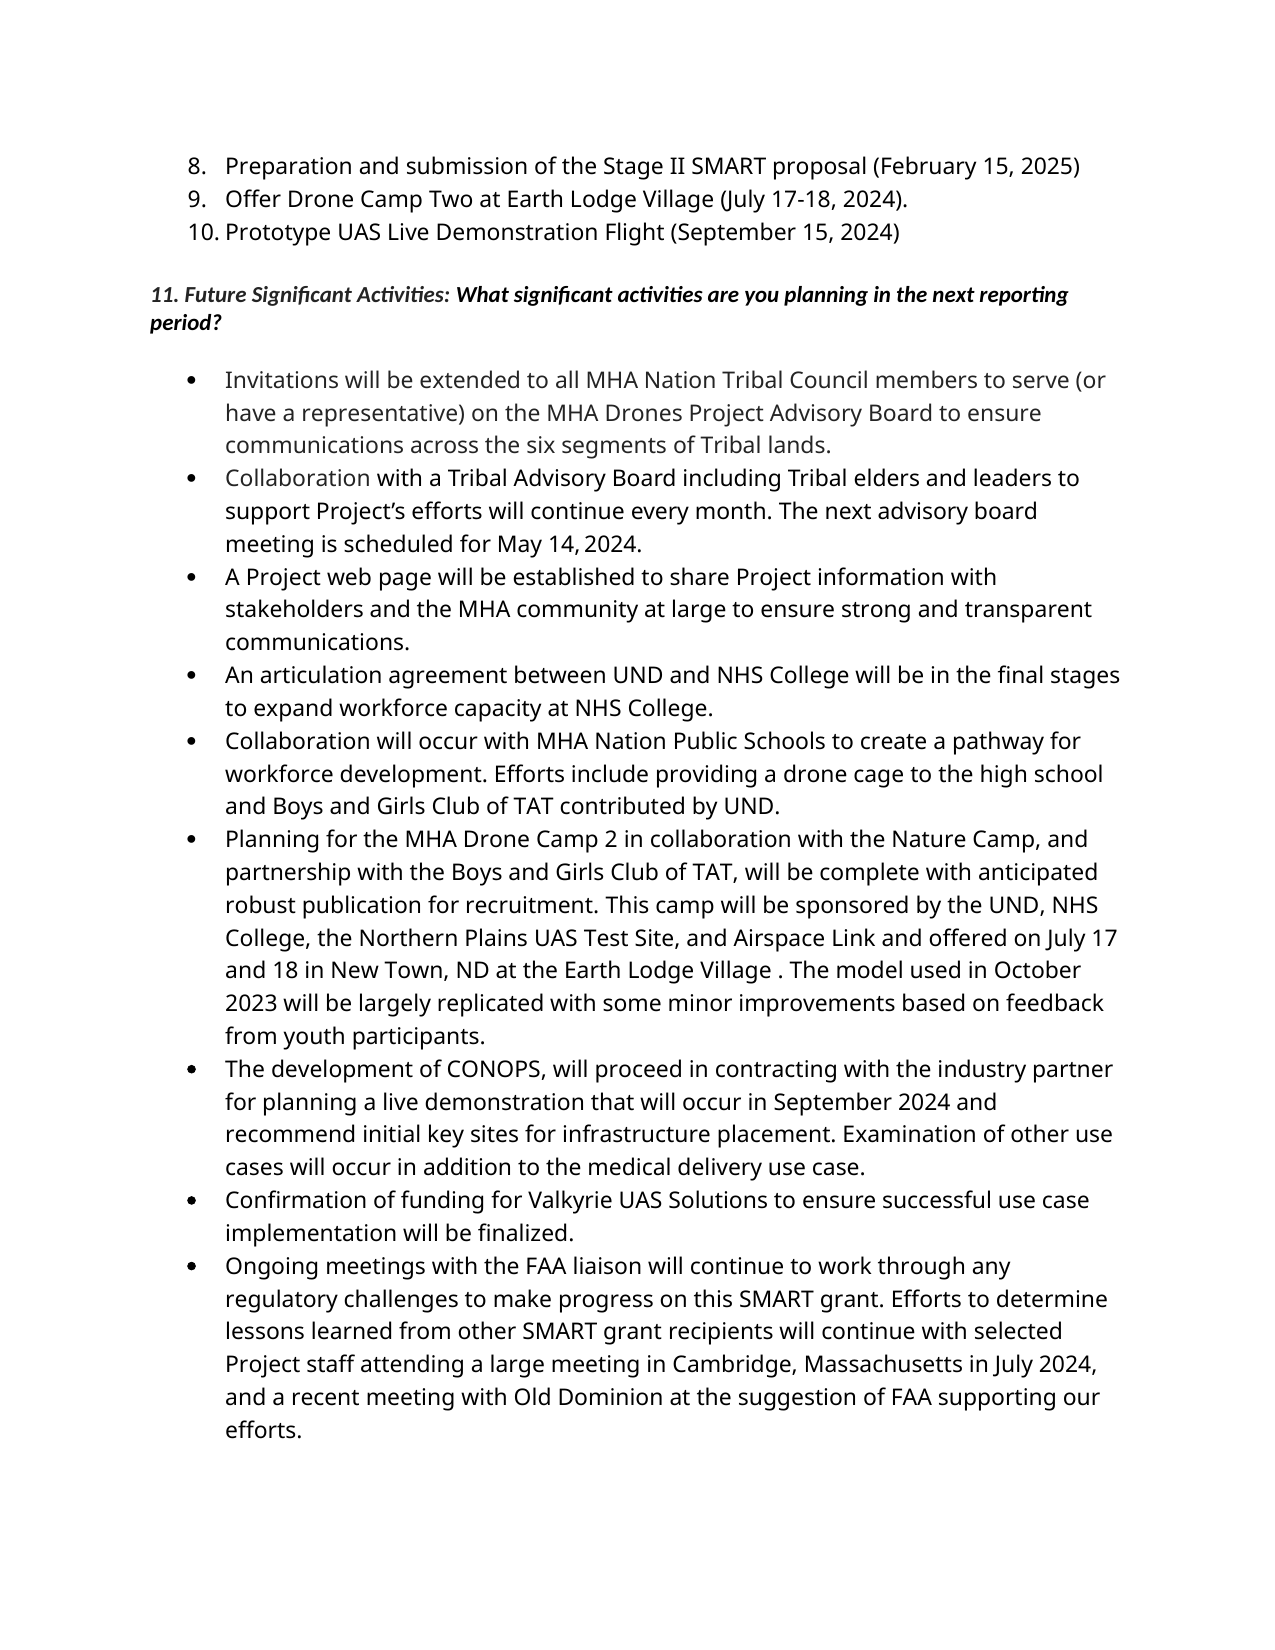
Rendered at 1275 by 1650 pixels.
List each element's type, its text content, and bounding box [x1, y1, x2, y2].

text 11. Future Significant Activities: What significant activities are you planning in the next reporting period? [150, 280, 1125, 336]
list Offer Drone Camp Two at Earth Lodge Village (July 17-18, 2024). [187, 183, 1125, 214]
list Planning for the MHA Drone Camp 2 in collaboration with the Nature Camp, and partnership with the Boys and Girls Club of TAT, will be complete with anticipated robust publication for recruitment. This camp will be sponsored by the UND, NHS College, the Northern Plains UAS Test Site, and Airspace Link and offered on July 17 and 18 in New Town, ND at the Earth Lodge Village . The model used in October 2023 will be largely replicated with some minor improvements based on feedback from youth participants. [187, 823, 1125, 1051]
list Collaboration with a Tribal Advisory Board including Tribal elders and leaders to support Project’s efforts will continue every month. The next advisory board meeting is scheduled for May 14, 2024. [187, 462, 1125, 559]
list A Project web page will be established to share Project information with stakeholders and the MHA community at large to ensure strong and transparent communications. [187, 561, 1125, 657]
list Collaboration will occur with MHA Nation Public Schools to create a pathway for workforce development. Efforts include providing a drone cage to the high school and Boys and Girls Club of TAT contributed by UND. [187, 725, 1125, 822]
list Confirmation of funding for Valkyrie UAS Solutions to ensure successful use case implementation will be finalized. [187, 1184, 1125, 1248]
list Prototype UAS Live Demonstration Flight (September 15, 2024) [187, 216, 1125, 247]
list An articulation agreement between UND and NHS College will be in the final stages to expand workforce capacity at NHS College. [187, 659, 1125, 723]
list The development of CONOPS, will proceed in contracting with the industry partner for planning a live demonstration that will occur in September 2024 and recommend initial key sites for infrastructure placement. Examination of other use cases will occur in addition to the medical delivery use case. [187, 1053, 1125, 1182]
list Preparation and submission of the Stage II SMART proposal (February 15, 2025) [187, 150, 1125, 181]
list Invitations will be extended to all MHA Nation Tribal Council members to serve (or have a representative) on the MHA Drones Project Advisory Board to ensure communications across the six segments of Tribal lands. [187, 364, 1125, 461]
list Ongoing meetings with the FAA liaison will continue to work through any regulatory challenges to make progress on this SMART grant. Efforts to determine lessons learned from other SMART grant recipients will continue with selected Project staff attending a large meeting in Cambridge, Massachusetts in July 2024, and a recent meeting with Old Dominion at the suggestion of FAA supporting our efforts. [187, 1250, 1125, 1445]
